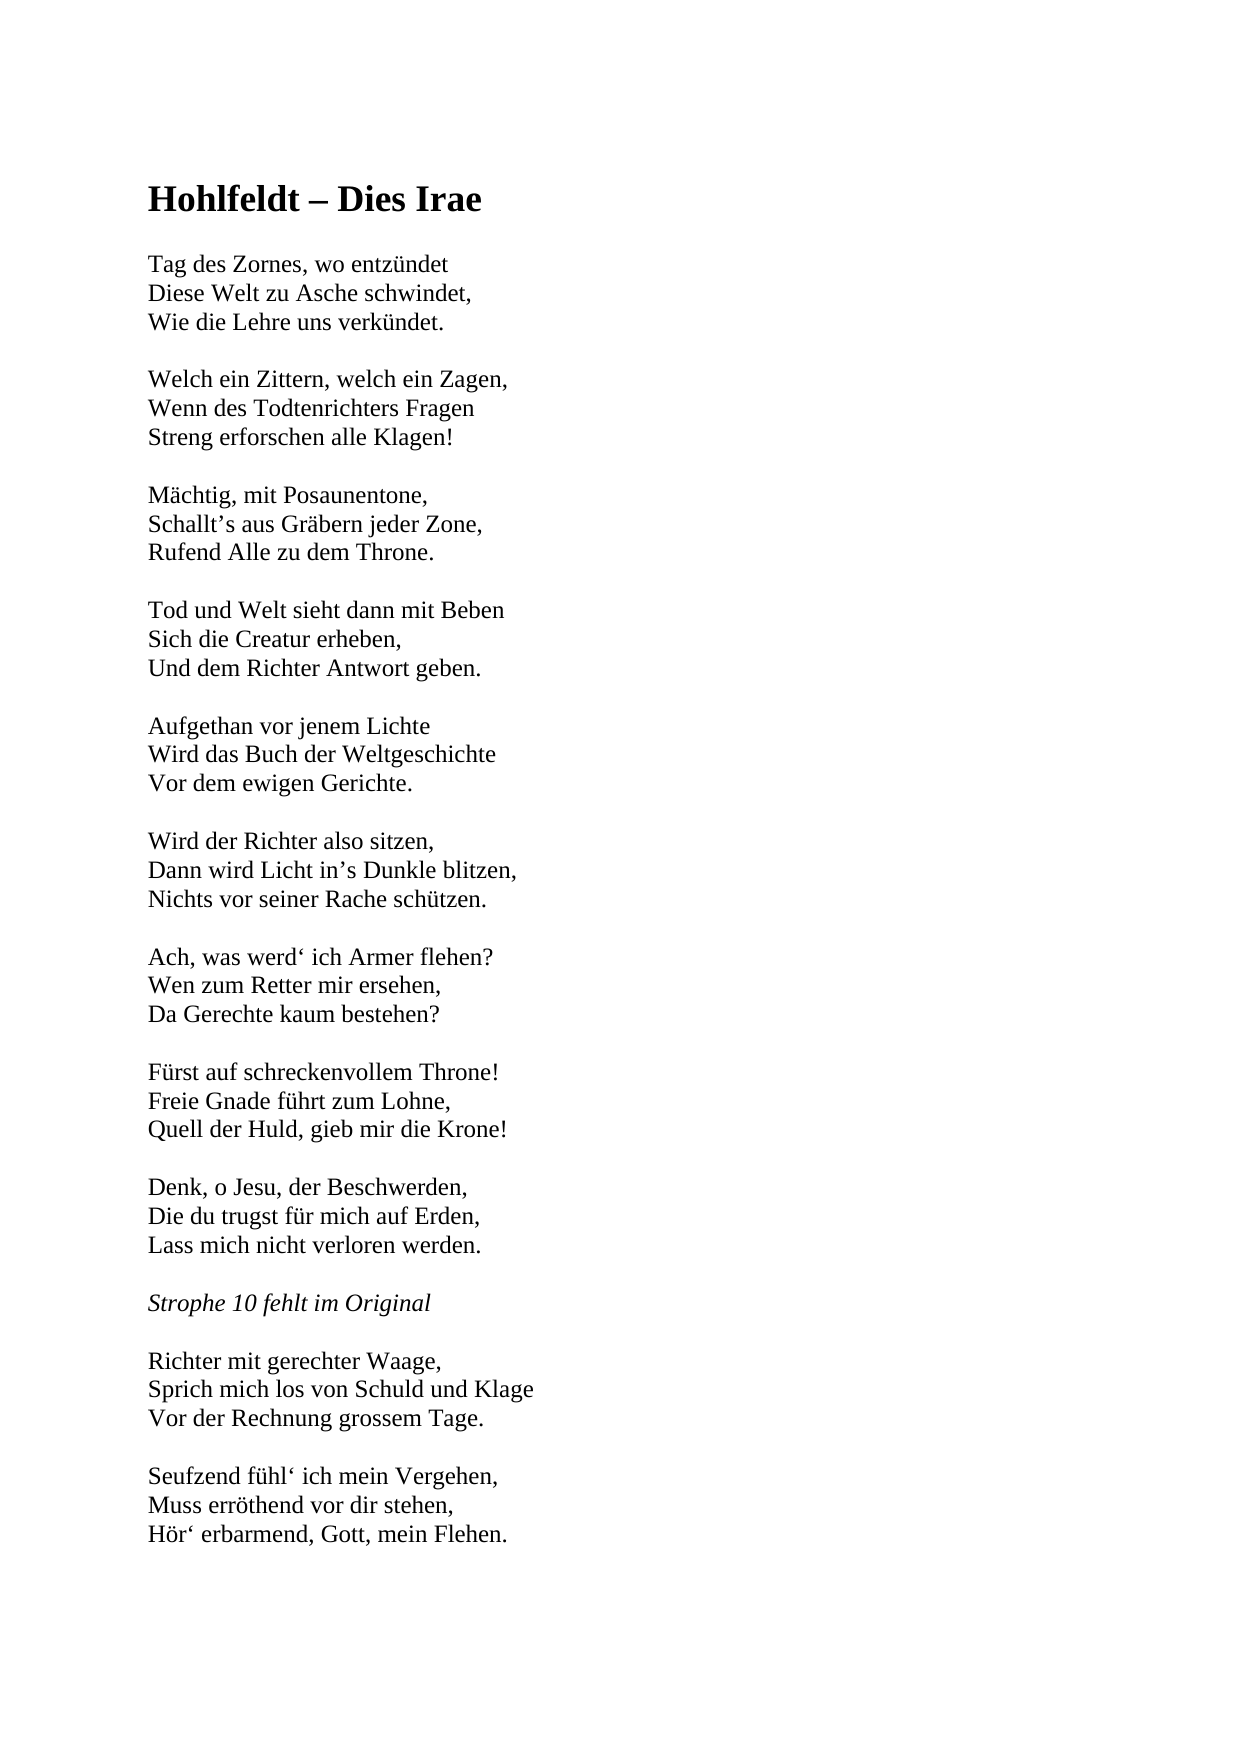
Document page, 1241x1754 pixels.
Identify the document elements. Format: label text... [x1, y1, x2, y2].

text Ach, was werd‘ ich Armer flehen? Wen zum Retter mir ersehen, Da Gerechte kaum bestehen? [148, 942, 1093, 1028]
text Tag des Zornes, wo entzündet Diese Welt zu Asche schwindet, Wie die Lehre uns verkündet. [148, 249, 1093, 335]
text Strophe 10 fehlt im Original [148, 1288, 1093, 1317]
subtitle Hohlfeldt – Dies Irae [148, 177, 1093, 220]
text Mächtig, mit Posaunentone, Schallt’s aus Gräbern jeder Zone, Rufend Alle zu dem Throne. [148, 480, 1093, 566]
text Aufgethan vor jenem Lichte Wird das Buch der Weltgeschichte Vor dem ewigen Gerichte. [148, 711, 1093, 797]
text Welch ein Zittern, welch ein Zagen, Wenn des Todtenrichters Fragen Streng erforschen alle Klagen! [148, 364, 1093, 451]
text Denk, o Jesu, der Beschwerden, Die du trugst für mich auf Erden, Lass mich nicht verloren werden. [148, 1172, 1093, 1259]
text Seufzend fühl‘ ich mein Vergehen, Muss erröthend vor dir stehen, Hör‘ erbarmend, Gott, mein Flehen. [148, 1461, 1093, 1547]
text Richter mit gerechter Waage, Sprich mich los von Schuld und Klage Vor der Rechnung grossem Tage. [148, 1346, 1093, 1432]
text Fürst auf schreckenvollem Throne! Freie Gnade führt zum Lohne, Quell der Huld, gieb mir die Krone! [148, 1057, 1093, 1143]
text Tod und Welt sieht dann mit Beben Sich die Creatur erheben, Und dem Richter Antwort geben. [148, 595, 1093, 682]
text Wird der Richter also sitzen, Dann wird Licht in’s Dunkle blitzen, Nichts vor seiner Rache schützen. [148, 826, 1093, 912]
